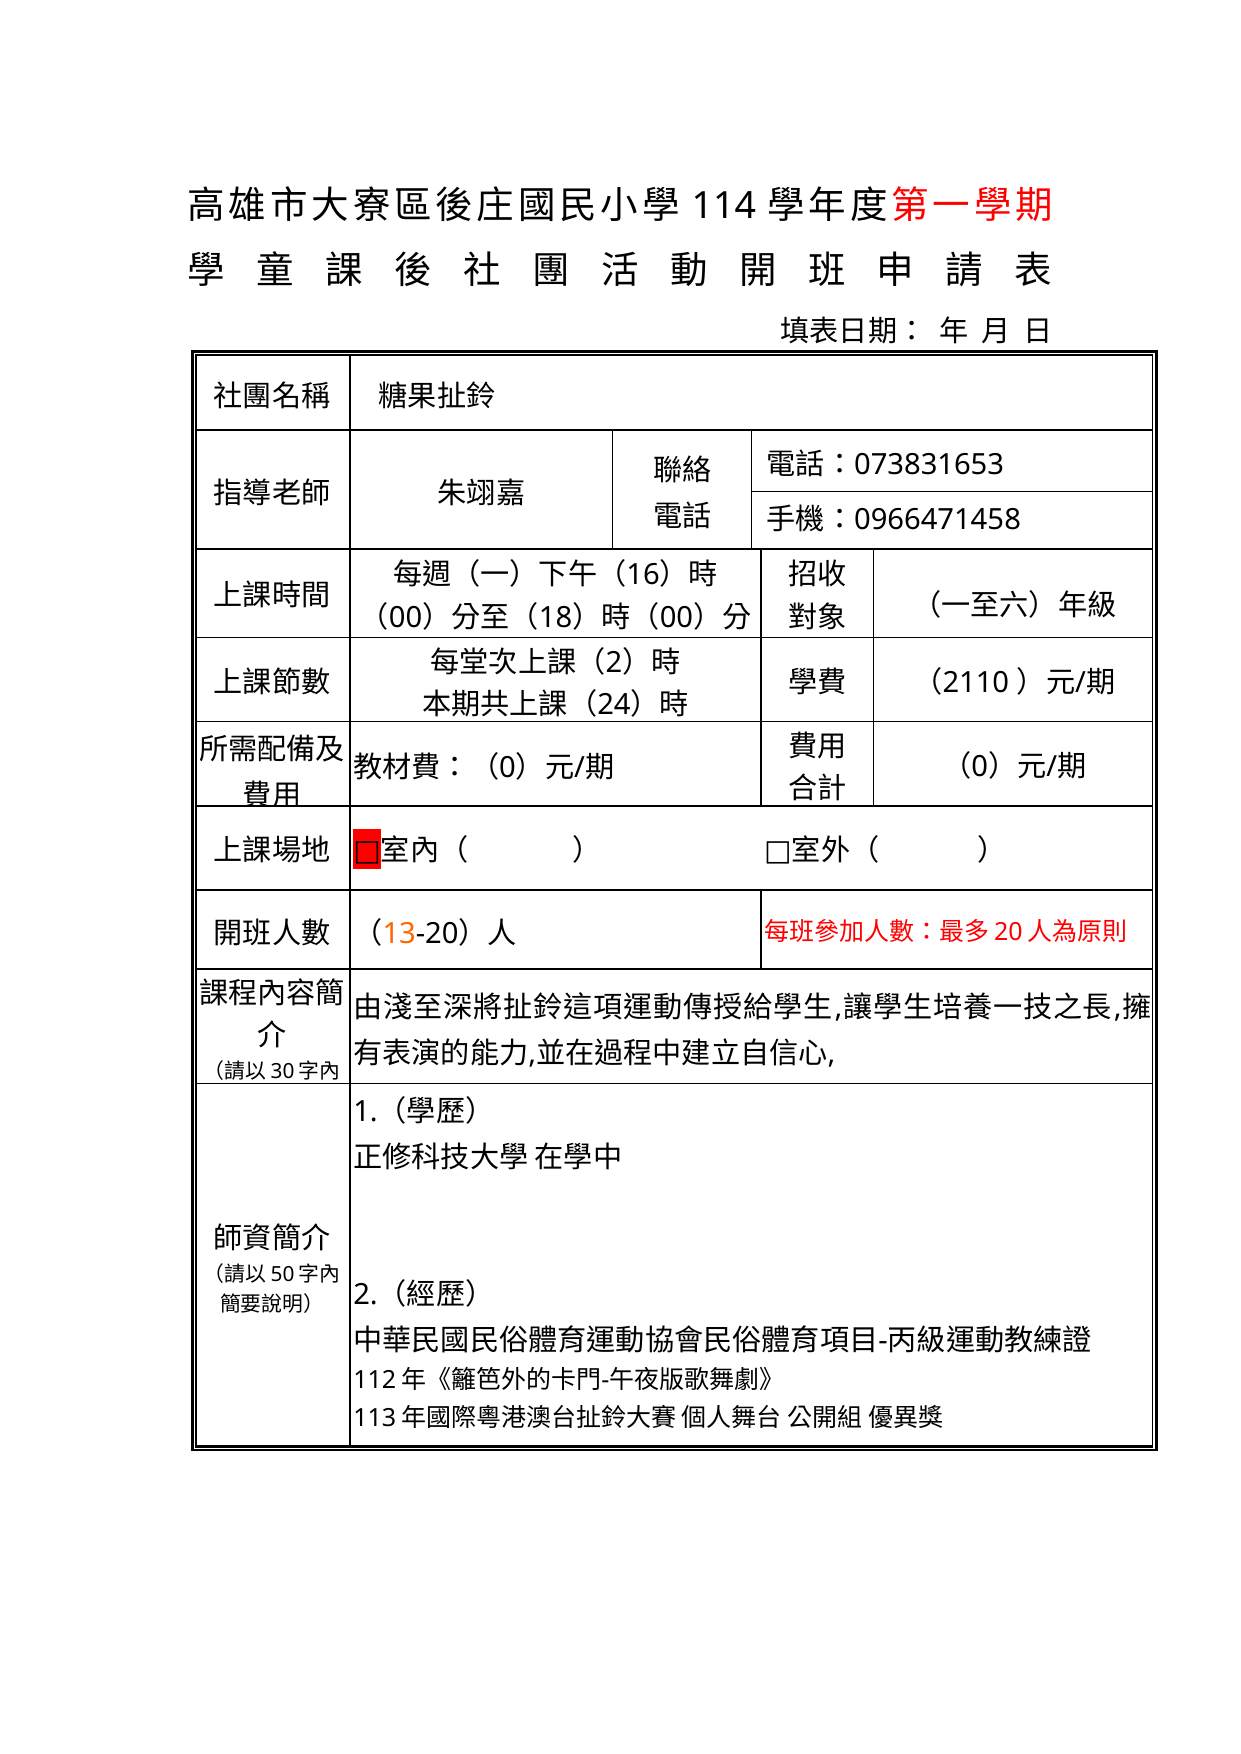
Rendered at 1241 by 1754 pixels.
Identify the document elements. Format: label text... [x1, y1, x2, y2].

table_cell 每班參加人數：最多20人為原則 [762, 891, 1152, 968]
table_cell 師資簡介 （請以50字內簡要說明） [197, 1084, 349, 1444]
table_cell （一至六）年級 [874, 550, 1152, 637]
table_cell 由淺至深將扯鈴這項運動傳授給學生,讓學生培養一技之長,擁有表演的能力,並在過程中建立自信心, [351, 970, 1152, 1082]
text 填表日期： 年 月 日 [187, 307, 1053, 349]
table_cell 招收 對象 [762, 550, 873, 637]
table_cell 每週（一）下午（16）時（00）分至（18）時（00）分 [351, 550, 760, 637]
table_cell 課程內容簡介 （請以30字內簡要說明） [197, 970, 349, 1082]
table_cell 學費 [762, 638, 873, 721]
table_cell 費用 合計 [762, 722, 873, 805]
table_cell 上課節數 [197, 638, 349, 721]
table_cell （2110 ）元/期 [874, 638, 1152, 721]
table_cell 教材費：（0）元/期 [351, 722, 760, 805]
text 高雄市大寮區後庄國民小學114學年度第一學期 [187, 164, 1053, 239]
table_cell 所需配備及費用 [197, 722, 349, 805]
table_cell 每堂次上課（2）時 本期共上課（24）時 [351, 638, 760, 721]
table_header 糖果扯鈴 [351, 356, 1152, 429]
table_cell 聯絡 電話 [613, 431, 751, 548]
table_cell 上課時間 [197, 550, 349, 637]
table_cell 1.（學歷） 正修科技大學 在學中 2.（經歷） 中華民國民俗體育運動協會民俗體育項目-丙級運動教練證 112年《籬笆外的卡門-午夜版歌舞劇》 113年國際粵港澳台扯鈴大賽 個人舞台 公開組 優異獎 [351, 1084, 1152, 1444]
table_cell 開班人數 [197, 891, 349, 968]
table_cell □室外（ ） [761, 807, 1152, 889]
table_cell 上課場地 [197, 807, 349, 889]
table_cell 電話：073831653 [752, 431, 1152, 491]
table_cell 朱翊嘉 [351, 431, 612, 548]
table_cell 手機：0966471458 手機： [752, 492, 1152, 548]
table_cell （0）元/期 [874, 722, 1152, 805]
table_header 社團名稱 [197, 356, 349, 429]
table_cell □室內（ ） [351, 807, 761, 889]
table_cell （13-20）人 [351, 891, 760, 968]
table_cell 指導老師 [197, 431, 349, 548]
text 學童課後社團活動開班申請表 [187, 239, 1053, 294]
